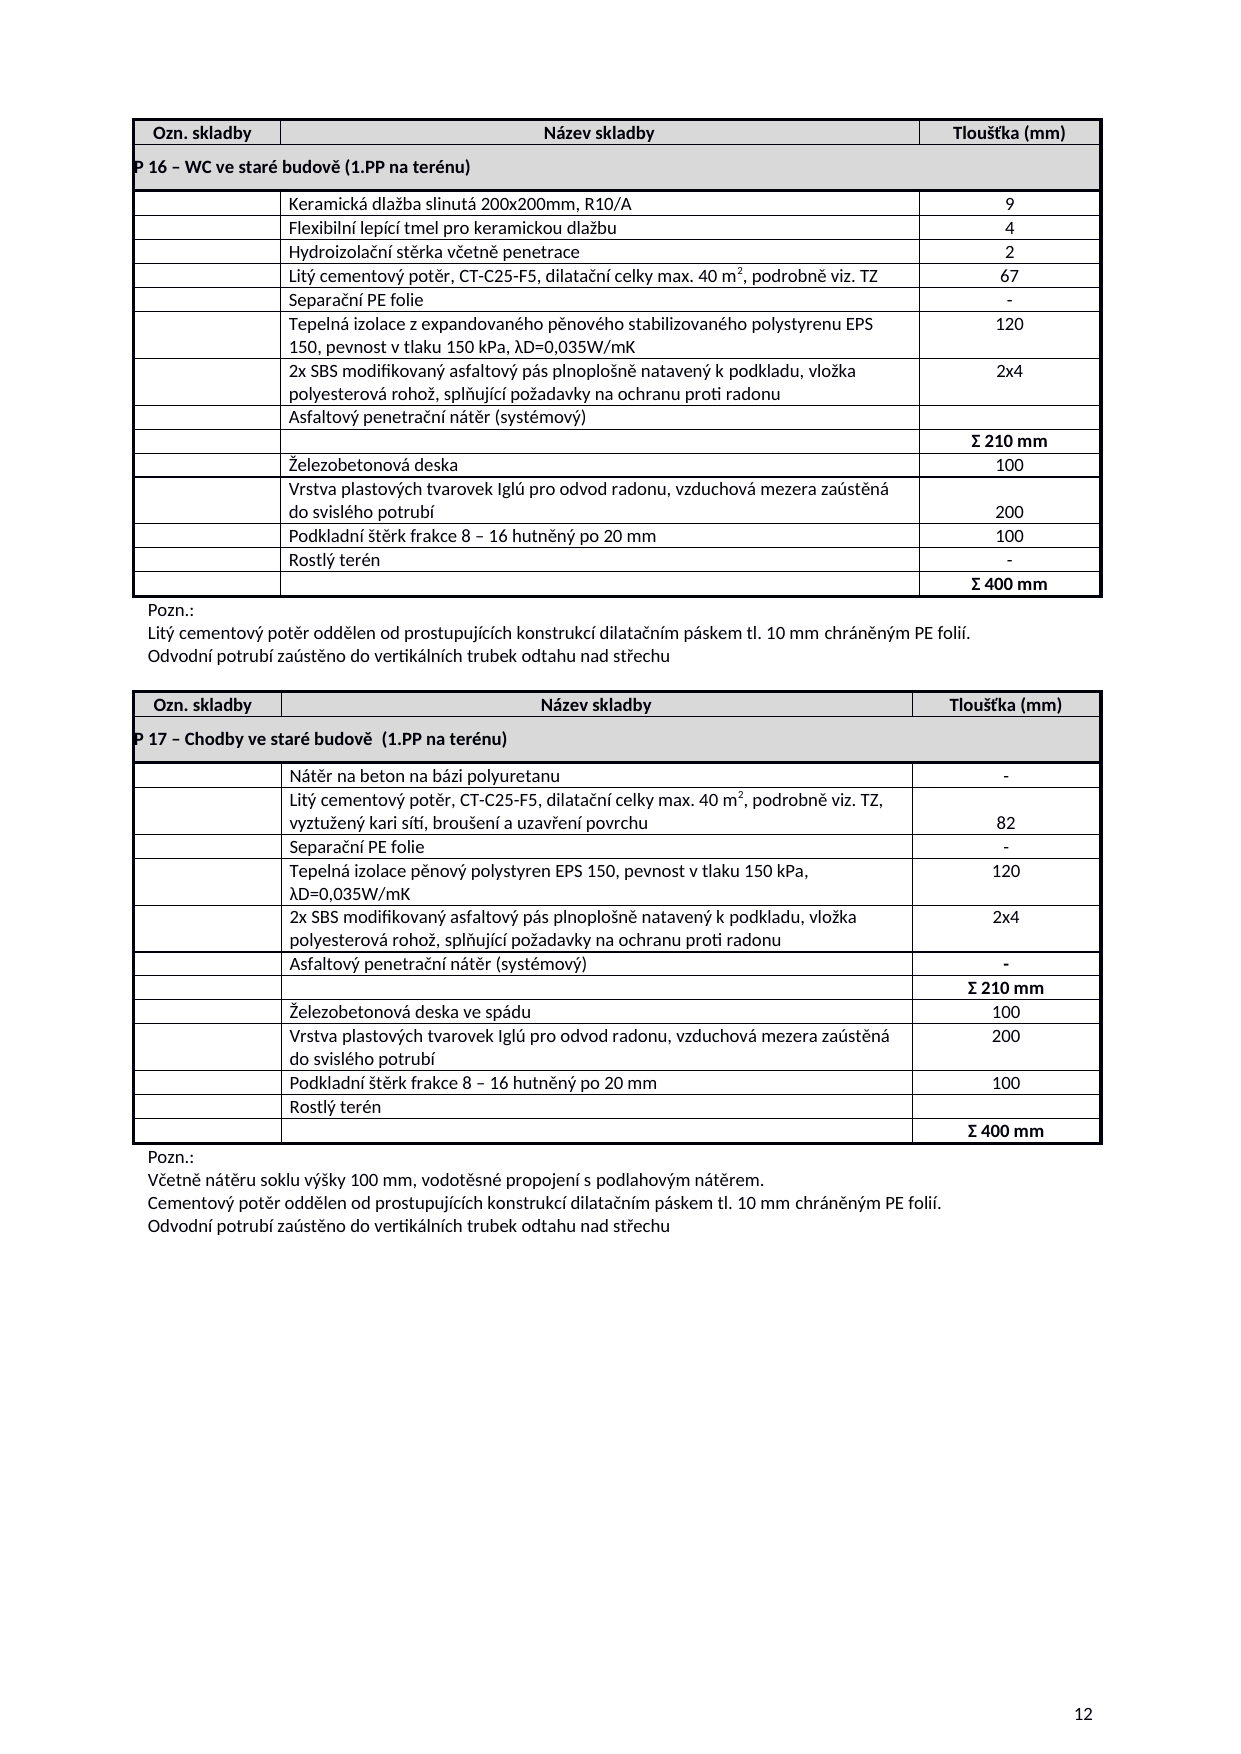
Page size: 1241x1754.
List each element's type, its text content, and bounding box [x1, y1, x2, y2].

table_cell 67 [920, 264, 1099, 287]
table_cell 82 [913, 788, 1099, 834]
table_cell [135, 478, 280, 523]
table_cell [135, 524, 280, 547]
table_cell [135, 548, 280, 571]
table_cell Σ 210 mm [920, 430, 1099, 452]
table_cell [135, 406, 280, 428]
table_header Tloušťka (mm) [920, 121, 1099, 144]
text Odvodní potrubí zaústěno do vertikálních trubek odtahu nad střechu [148, 1214, 1092, 1237]
table_cell 9 [920, 192, 1099, 215]
text Odvodní potrubí zaústěno do vertikálních trubek odtahu nad střechu [148, 644, 1092, 667]
table_cell Litý cementový potěr, CT-C25-F5, dilatační celky max. 40 m2, podrobně viz. TZ, vyztužený kari sítí, broušení a uzavření povrchu [282, 788, 912, 834]
table_cell 100 [913, 1000, 1099, 1023]
table_cell [135, 788, 281, 834]
table_cell Separační PE folie [281, 288, 919, 311]
table_cell 200 [913, 1024, 1099, 1070]
table_cell [135, 454, 280, 476]
table_cell [135, 264, 280, 287]
text Pozn.: [148, 598, 1092, 621]
table_cell 2x4 [920, 359, 1099, 404]
table_cell [135, 312, 280, 358]
table_cell [281, 430, 919, 452]
table_cell 2 [920, 240, 1099, 263]
table_cell 200 [920, 478, 1099, 523]
table_cell [135, 216, 280, 239]
table_cell [920, 406, 1099, 428]
table_header Název skladby [281, 121, 919, 144]
table_cell - [920, 548, 1099, 571]
table_cell P 17 – Chodby ve staré budově (1.PP na terénu) [135, 717, 1099, 761]
table_cell [135, 1095, 281, 1118]
table_cell Rostlý terén [281, 548, 919, 571]
table_cell Σ 400 mm [920, 572, 1099, 595]
table_cell [135, 288, 280, 311]
table_cell Vrstva plastových tvarovek Iglú pro odvod radonu, vzduchová mezera zaústěná do svislého potrubí [282, 1024, 912, 1070]
table_header Název skladby [282, 693, 912, 716]
table_cell - [913, 764, 1099, 787]
table_cell [282, 1119, 912, 1142]
table_cell Železobetonová deska [281, 454, 919, 476]
table_cell Železobetonová deska ve spádu [282, 1000, 912, 1023]
table_cell Keramická dlažba slinutá 200x200mm, R10/A [281, 192, 919, 215]
table_header Ozn. skladby [135, 121, 280, 144]
table_cell [135, 1000, 281, 1023]
table_cell [135, 240, 280, 263]
table_cell Hydroizolační stěrka včetně penetrace [281, 240, 919, 263]
text Včetně nátěru soklu výšky 100 mm, vodotěsné propojení s podlahovým nátěrem. [148, 1168, 1092, 1191]
table_cell 120 [913, 859, 1099, 904]
table_cell 100 [920, 454, 1099, 476]
table_cell Vrstva plastových tvarovek Iglú pro odvod radonu, vzduchová mezera zaústěná do svislého potrubí [281, 478, 919, 523]
table_cell Litý cementový potěr, CT-C25-F5, dilatační celky max. 40 m2, podrobně viz. TZ [281, 264, 919, 287]
table_cell [135, 1024, 281, 1070]
table_cell [135, 906, 281, 951]
table_cell [135, 835, 281, 858]
table_header Ozn. skladby [135, 693, 281, 716]
table_cell [135, 359, 280, 404]
table_cell Σ 210 mm [913, 976, 1099, 999]
table_header Tloušťka (mm) [913, 693, 1099, 716]
table_cell [135, 430, 280, 452]
text Pozn.: [148, 1145, 1092, 1168]
table_cell 100 [913, 1071, 1099, 1094]
table_cell [135, 192, 280, 215]
table_cell 2x4 [913, 906, 1099, 951]
table_cell 2x SBS modifikovaný asfaltový pás plnoplošně natavený k podkladu, vložka polyesterová rohož, splňující požadavky na ochranu proti radonu [281, 359, 919, 404]
table_cell Σ 400 mm [913, 1119, 1099, 1142]
table_cell [135, 953, 281, 975]
table_cell Podkladní štěrk frakce 8 – 16 hutněný po 20 mm [282, 1071, 912, 1094]
table_cell Separační PE folie [282, 835, 912, 858]
text Litý cementový potěr oddělen od prostupujících konstrukcí dilatačním páskem tl. 10 mm chráněným PE folií. [148, 621, 1092, 644]
table_cell 100 [920, 524, 1099, 547]
table_cell [913, 1095, 1099, 1118]
table_cell Podkladní štěrk frakce 8 – 16 hutněný po 20 mm [281, 524, 919, 547]
table_cell [282, 976, 912, 999]
table_cell 2x SBS modifikovaný asfaltový pás plnoplošně natavený k podkladu, vložka polyesterová rohož, splňující požadavky na ochranu proti radonu [282, 906, 912, 951]
table_cell Asfaltový penetrační nátěr (systémový) [282, 953, 912, 975]
table_cell - [920, 288, 1099, 311]
table_cell [135, 764, 281, 787]
text Cementový potěr oddělen od prostupujících konstrukcí dilatačním páskem tl. 10 mm chráněným PE folií. [148, 1191, 1092, 1214]
table_cell [281, 572, 919, 595]
table_cell [135, 572, 280, 595]
table_cell Tepelná izolace pěnový polystyren EPS 150, pevnost v tlaku 150 kPa, λD=0,035W/mK [282, 859, 912, 904]
table_cell P 16 – WC ve staré budově (1.PP na terénu) [135, 145, 1099, 189]
table_cell [135, 1071, 281, 1094]
table_cell Rostlý terén [282, 1095, 912, 1118]
table_cell [135, 1119, 281, 1142]
table_cell 120 [920, 312, 1099, 358]
table_cell Tepelná izolace z expandovaného pěnového stabilizovaného polystyrenu EPS 150, pevnost v tlaku 150 kPa, λD=0,035W/mK [281, 312, 919, 358]
table_cell Nátěr na beton na bázi polyuretanu [282, 764, 912, 787]
table_cell [135, 976, 281, 999]
table_cell - [913, 953, 1099, 975]
table_cell [135, 859, 281, 904]
table_cell 4 [920, 216, 1099, 239]
table_cell Flexibilní lepící tmel pro keramickou dlažbu [281, 216, 919, 239]
table_cell - [913, 835, 1099, 858]
table_cell Asfaltový penetrační nátěr (systémový) [281, 406, 919, 428]
